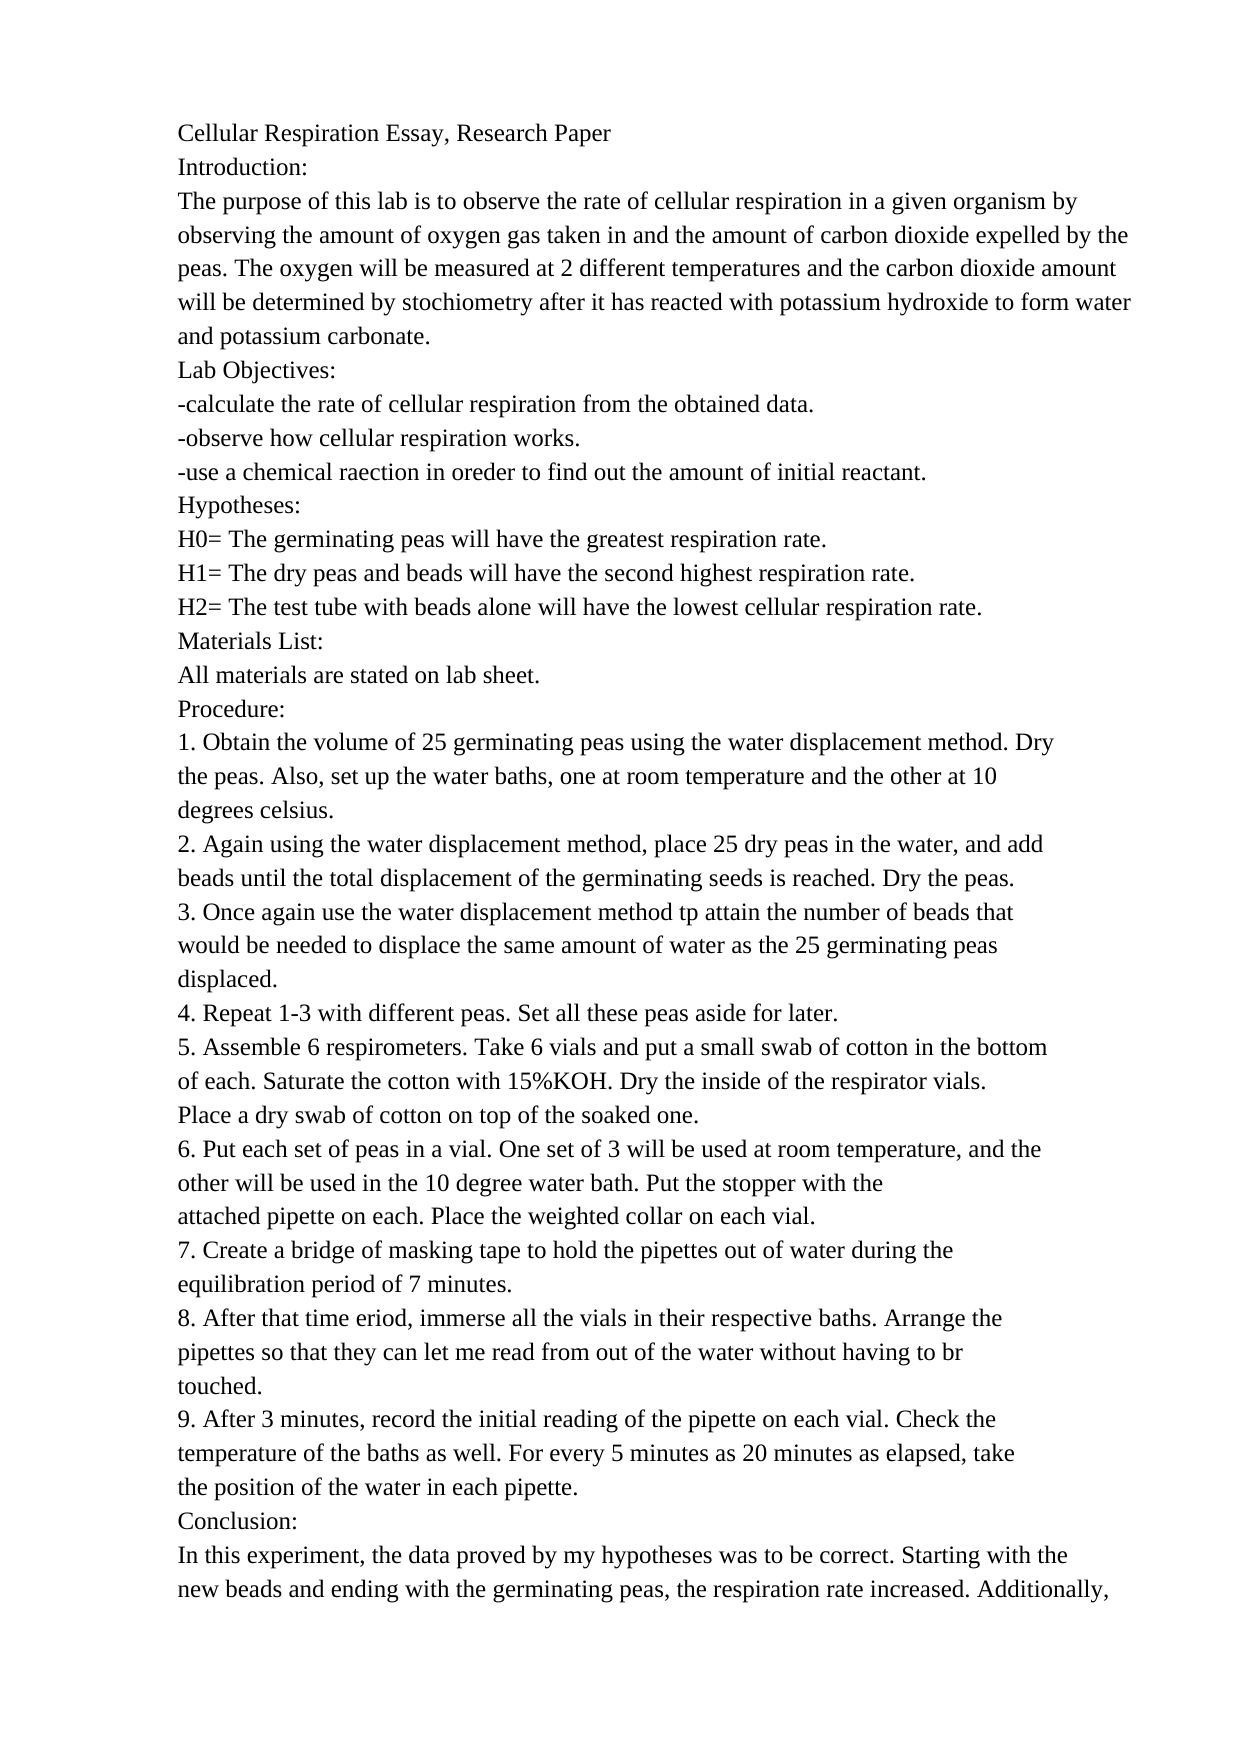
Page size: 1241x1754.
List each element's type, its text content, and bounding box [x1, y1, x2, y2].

text the position of the water in each pipette. [177, 1472, 1152, 1501]
text 5. Assemble 6 respirometers. Take 6 vials and put a small swab of cotton in the bottom [177, 1032, 1152, 1061]
text new beads and ending with the germinating peas, the respiration rate increased. Additionally, [177, 1574, 1152, 1603]
text equilibration period of 7 minutes. [177, 1269, 1152, 1298]
text 3. Once again use the water displacement method tp attain the number of beads that [177, 897, 1152, 926]
text -calculate the rate of cellular respiration from the obtained data. [177, 389, 1152, 418]
text H1= The dry peas and beads will have the second highest respiration rate. [177, 558, 1152, 587]
text Place a dry swab of cotton on top of the soaked one. [177, 1100, 1152, 1129]
text 4. Repeat 1-3 with different peas. Set all these peas aside for later. [177, 998, 1152, 1027]
text Hypotheses: [177, 491, 1152, 519]
text 6. Put each set of peas in a vial. One set of 3 will be used at room temperature, and the [177, 1134, 1152, 1162]
text H0= The germinating peas will have the greatest respiration rate. [177, 524, 1152, 553]
text 7. Create a bridge of masking tape to hold the pipettes out of water during the [177, 1235, 1152, 1264]
text H2= The test tube with beads alone will have the lowest cellular respiration rate. [177, 592, 1152, 621]
text and potassium carbonate. [177, 321, 1152, 350]
text of each. Saturate the cotton with 15%KOH. Dry the inside of the respirator vials. [177, 1066, 1152, 1095]
text will be determined by stochiometry after it has reacted with potassium hydroxide to form water [177, 287, 1152, 316]
text observing the amount of oxygen gas taken in and the amount of carbon dioxide expelled by the [177, 220, 1152, 248]
text The purpose of this lab is to observe the rate of cellular respiration in a given organism by [177, 186, 1152, 214]
text pipettes so that they can let me read from out of the water without having to br [177, 1337, 1152, 1366]
text -use a chemical raection in oreder to find out the amount of initial reactant. [177, 457, 1152, 485]
text temperature of the baths as well. For every 5 minutes as 20 minutes as elapsed, take [177, 1438, 1152, 1467]
text would be needed to displace the same amount of water as the 25 germinating peas [177, 931, 1152, 959]
text the peas. Also, set up the water baths, one at room temperature and the other at 10 [177, 761, 1152, 790]
text Conclusion: [177, 1506, 1152, 1535]
text attached pipette on each. Place the weighted collar on each vial. [177, 1201, 1152, 1230]
text beads until the total displacement of the germinating seeds is reached. Dry the peas. [177, 863, 1152, 892]
text other will be used in the 10 degree water bath. Put the stopper with the [177, 1168, 1152, 1196]
text 9. After 3 minutes, record the initial reading of the pipette on each vial. Check the [177, 1404, 1152, 1433]
text Introduction: [177, 152, 1152, 181]
text Cellular Respiration Essay, Research Paper [177, 118, 1152, 147]
text 1. Obtain the volume of 25 germinating peas using the water displacement method. Dry [177, 727, 1152, 756]
text peas. The oxygen will be measured at 2 different temperatures and the carbon dioxide amount [177, 253, 1152, 282]
text 2. Again using the water displacement method, place 25 dry peas in the water, and add [177, 829, 1152, 858]
text degrees celsius. [177, 795, 1152, 824]
text In this experiment, the data proved by my hypotheses was to be correct. Starting with the [177, 1540, 1152, 1569]
text touched. [177, 1371, 1152, 1399]
text All materials are stated on lab sheet. [177, 660, 1152, 688]
text Materials List: [177, 626, 1152, 655]
text -observe how cellular respiration works. [177, 423, 1152, 452]
text Lab Objectives: [177, 355, 1152, 384]
text Procedure: [177, 694, 1152, 722]
text displaced. [177, 964, 1152, 993]
text 8. After that time eriod, immerse all the vials in their respective baths. Arrange the [177, 1303, 1152, 1332]
